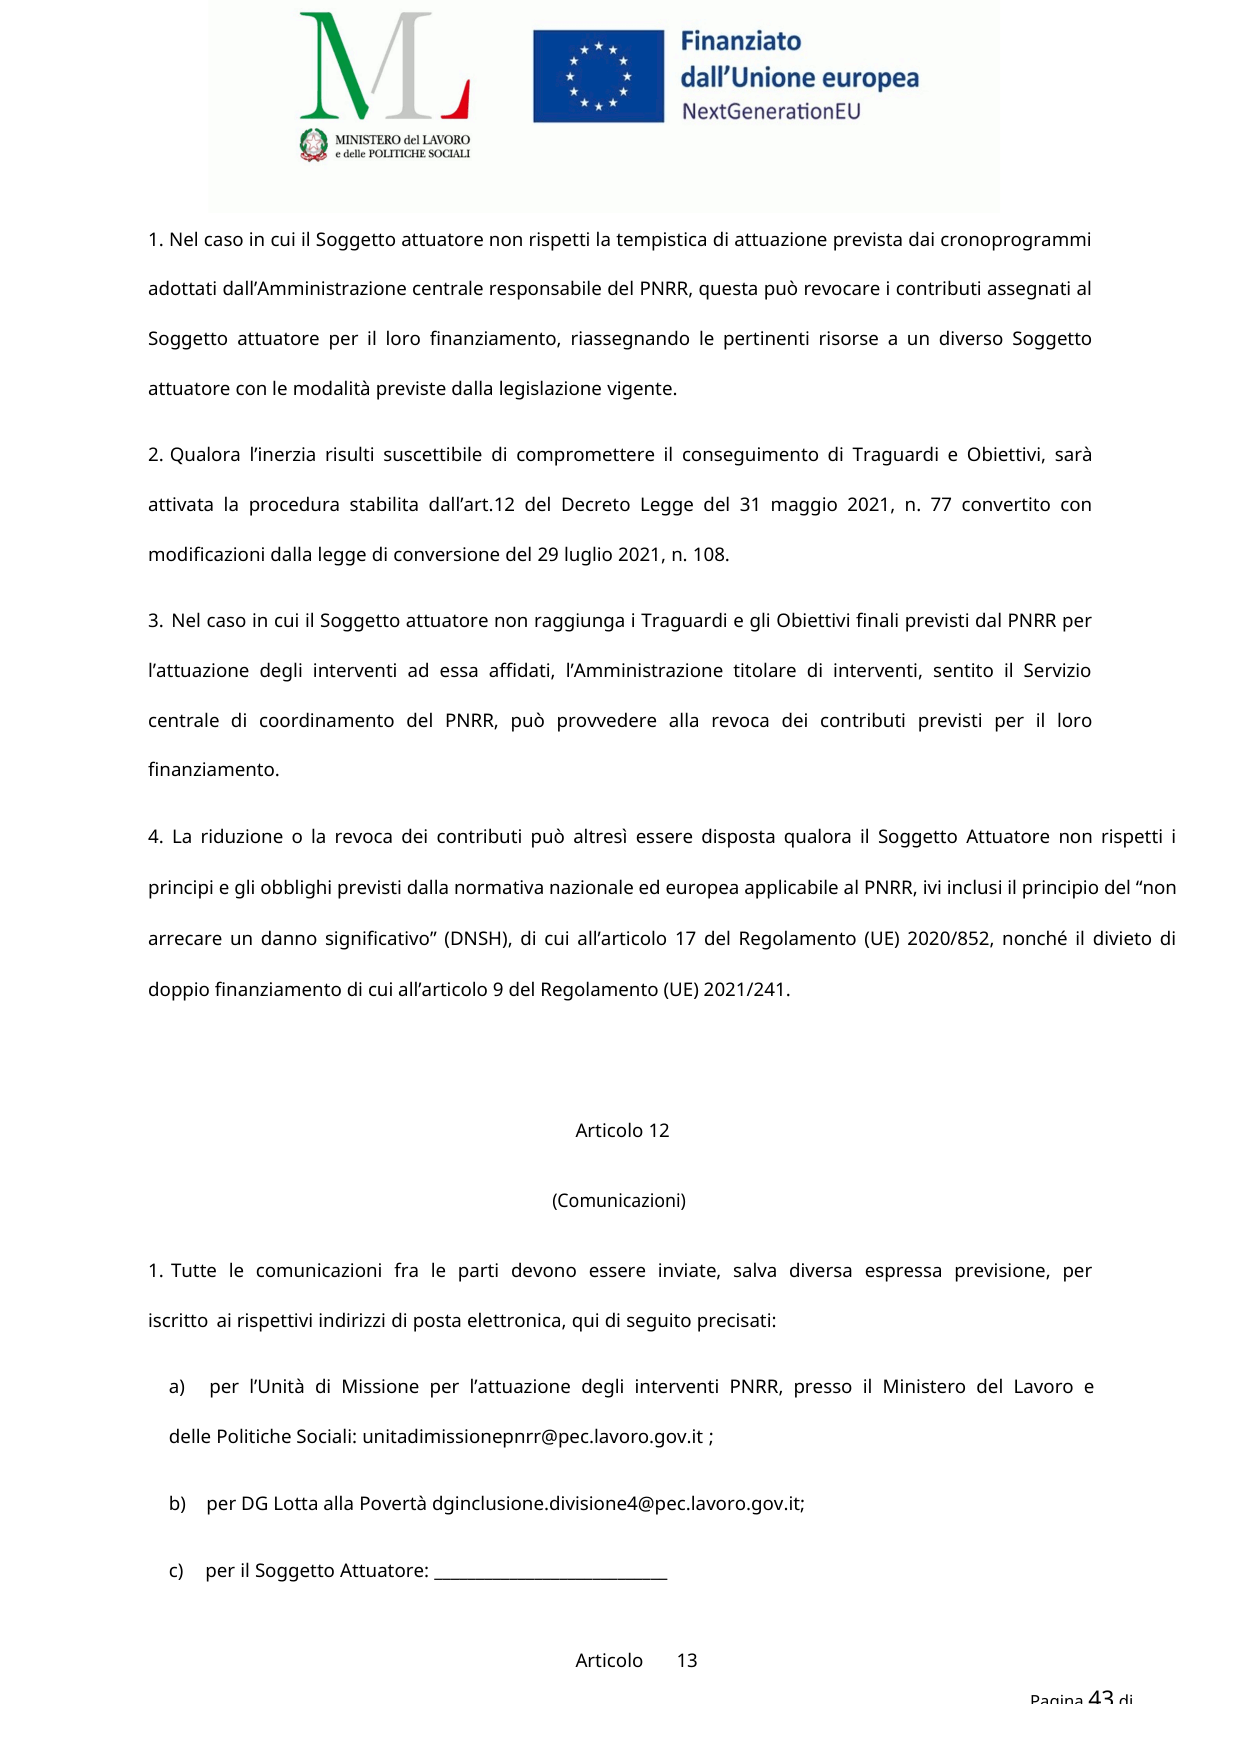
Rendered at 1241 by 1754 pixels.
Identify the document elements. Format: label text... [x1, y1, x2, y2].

list Tutte le comunicazioni fra le parti devono essere inviate, salva diversa espressa previsione, per iscritto ai rispettivi indirizzi di posta elettronica, qui di seguito precisati: [148, 1257, 1093, 1333]
list Nel caso in cui il Soggetto attuatore non raggiunga i Traguardi e gli Obiettivi finali previsti dal PNRR per l’attuazione degli interventi ad essa affidati, l’Amministrazione titolare di interventi, sentito il Servizio centrale di coordinamento del PNRR, può provvedere alla revoca dei contributi previsti per il loro finanziamento. [148, 608, 1093, 782]
picture [208, 0, 1001, 213]
list per l’Unità di Missione per l’attuazione degli interventi PNRR, presso il Ministero del Lavoro e delle Politiche Sociali: unitadimissionepnrr@pec.lavoro.gov.it ; [169, 1374, 1094, 1449]
list per il Soggetto Attuatore: ____________________________ [169, 1557, 1178, 1583]
text Articolo 13 (Durata e proroga) [543, 1647, 698, 1673]
text Articolo 12 (Comunicazioni) [552, 1117, 699, 1213]
list 4. La riduzione o la revoca dei contributi può altresì essere disposta qualora il Soggetto Attuatore non rispetti i principi e gli obblighi previsti dalla normativa nazionale ed europea applicabile al PNRR, ivi inclusi il principio del “non arrecare un danno significativo” (DNSH), di cui all’articolo 17 del Regolamento (UE) 2020/852, nonché il divieto di doppio finanziamento di cui all’articolo 9 del Regolamento (UE) 2021/241. [148, 823, 1178, 1002]
list per DG Lotta alla Povertà dginclusione.divisione4@pec.lavoro.gov.it; [169, 1490, 1178, 1515]
list Qualora l’inerzia risulti suscettibile di compromettere il conseguimento di Traguardi e Obiettivi, sarà attivata la procedura stabilita dall’art.12 del Decreto Legge del 31 maggio 2021, n. 77 convertito con modificazioni dalla legge di conversione del 29 luglio 2021, n. 108. [148, 442, 1093, 567]
list Nel caso in cui il Soggetto attuatore non rispetti la tempistica di attuazione prevista dai cronoprogrammi adottati dall’Amministrazione centrale responsabile del PNRR, questa può revocare i contributi assegnati al Soggetto attuatore per il loro finanziamento, riassegnando le pertinenti risorse a un diverso Soggetto attuatore con le modalità previste dalla legislazione vigente. [148, 226, 1093, 401]
